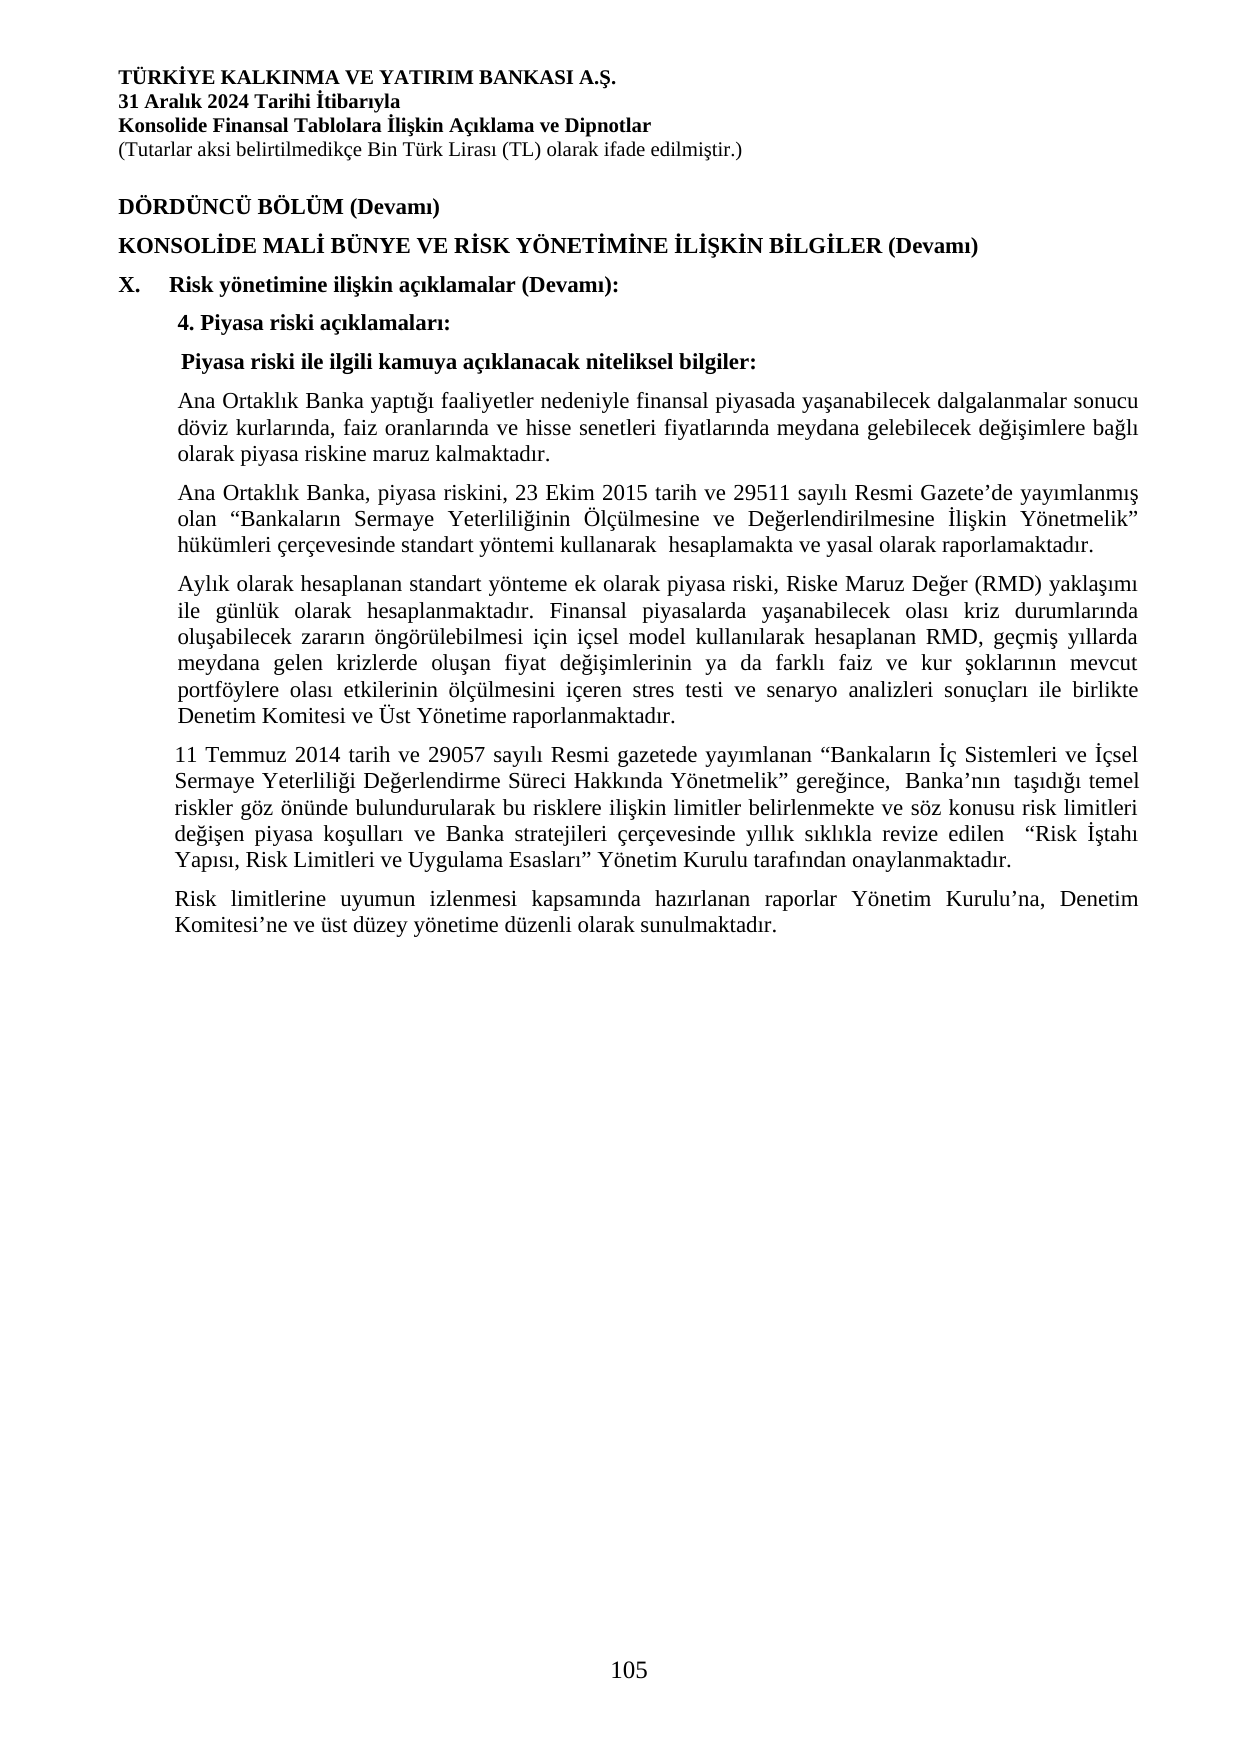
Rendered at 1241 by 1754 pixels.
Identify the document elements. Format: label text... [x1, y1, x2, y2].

text 11 Temmuz 2014 tarih ve 29057 sayılı Resmi gazetede yayımlanan “Bankaların İç Sistemleri ve İçsel Sermaye Yeterliliği Değerlendirme Süreci Hakkında Yönetmelik” gereğince, Banka’nın taşıdığı temel riskler göz önünde bulundurularak bu risklere ilişkin limitler belirlenmekte ve söz konusu risk limitleri değişen piyasa koşulları ve Banka stratejileri çerçevesinde yıllık sıklıkla revize edilen “Risk İştahı Yapısı, Risk Limitleri ve Uygulama Esasları” Yönetim Kurulu tarafından onaylanmaktadır. [174, 741, 1140, 873]
text Ana Ortaklık Banka yaptığı faaliyetler nedeniyle finansal piyasada yaşanabilecek dalgalanmalar sonucu döviz kurlarında, faiz oranlarında ve hisse senetleri fiyatlarında meydana gelebilecek değişimlere bağlı olarak piyasa riskine maruz kalmaktadır. [177, 387, 1140, 466]
text Piyasa riski ile ilgili kamuya açıklanacak niteliksel bilgiler: [118, 348, 1140, 375]
text 4. Piyasa riski açıklamaları: [177, 309, 1140, 336]
text X. Risk yönetimine ilişkin açıklamalar (Devamı): [118, 271, 1140, 297]
text Aylık olarak hesaplanan standart yönteme ek olarak piyasa riski, Riske Maruz Değer (RMD) yaklaşımı ile günlük olarak hesaplanmaktadır. Finansal piyasalarda yaşanabilecek olası kriz durumlarında oluşabilecek zararın öngörülebilmesi için içsel model kullanılarak hesaplanan RMD, geçmiş yıllarda meydana gelen krizlerde oluşan fiyat değişimlerinin ya da farklı faiz ve kur şoklarının mevcut portföylere olası etkilerinin ölçülmesini içeren stres testi ve senaryo analizleri sonuçları ile birlikte Denetim Komitesi ve Üst Yönetime raporlanmaktadır. [177, 570, 1140, 728]
text Risk limitlerine uyumun izlenmesi kapsamında hazırlanan raporlar Yönetim Kurulu’na, Denetim Komitesi’ne ve üst düzey yönetime düzenli olarak sunulmaktadır. [174, 885, 1140, 938]
text Ana Ortaklık Banka, piyasa riskini, 23 Ekim 2015 tarih ve 29511 sayılı Resmi Gazete’de yayımlanmış olan “Bankaların Sermaye Yeterliliğinin Ölçülmesine ve Değerlendirilmesine İlişkin Yönetmelik” hükümleri çerçevesinde standart yöntemi kullanarak hesaplamakta ve yasal olarak raporlamaktadır. [118, 479, 1140, 558]
list DÖRDÜNCÜ BÖLÜM (Devamı) [118, 193, 1140, 219]
list KONSOLİDE MALİ BÜNYE VE RİSK YÖNETİMİNE İLİŞKİN BİLGİLER (Devamı) [118, 232, 1140, 258]
